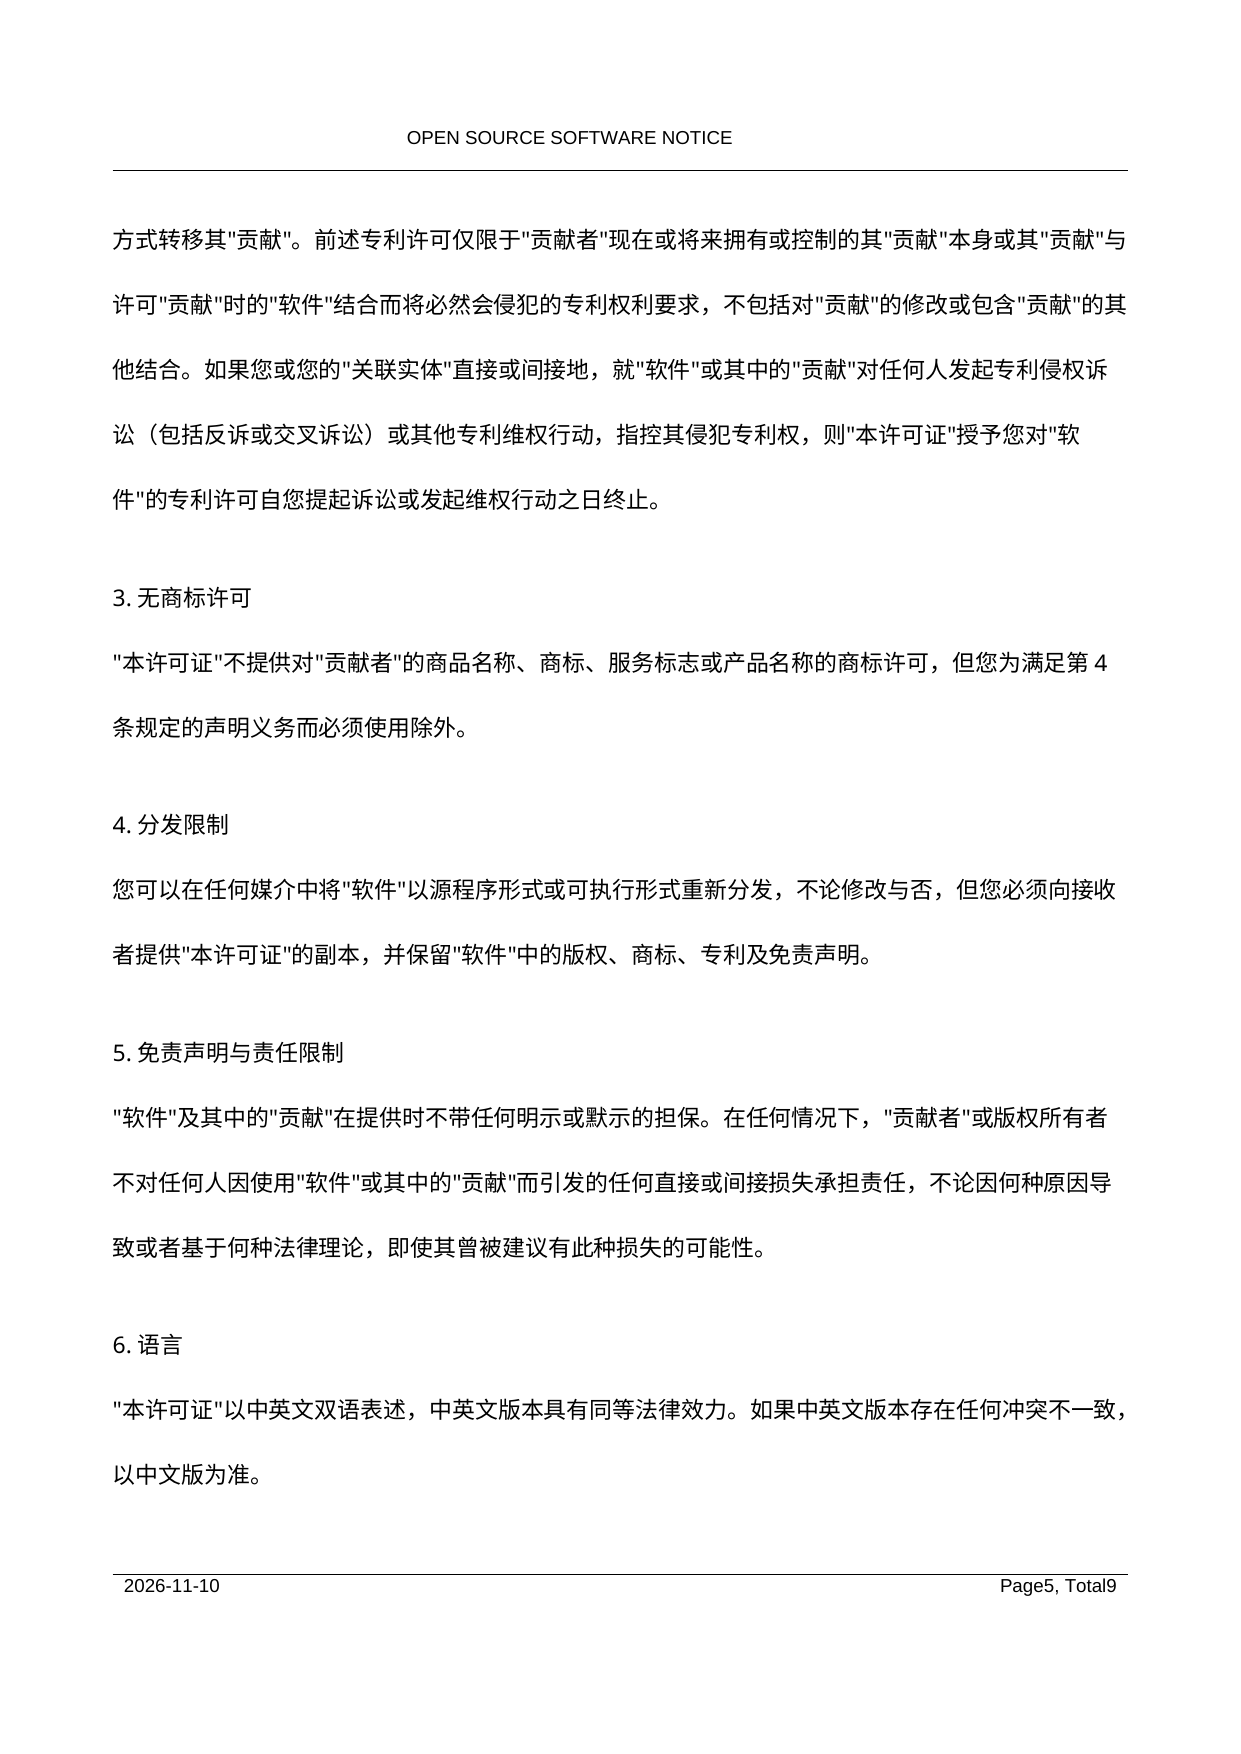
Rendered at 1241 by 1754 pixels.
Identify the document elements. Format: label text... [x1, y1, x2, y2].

text 您可以在任何媒介中将"软件"以源程序形式或可执行形式重新分发，不论修改与否，但您必须向接收者提供"本许可证"的副本，并保留"软件"中的版权、商标、专利及免责声明。 [112, 856, 1128, 986]
text "本许可证"以中英文双语表述，中英文版本具有同等法律效力。如果中英文版本存在任何冲突不一致，以中文版为准。 [112, 1376, 1128, 1506]
text 5. 免责声明与责任限制 [112, 1019, 1128, 1084]
text 6. 语言 [112, 1311, 1128, 1376]
text 3. 无商标许可 [112, 564, 1128, 629]
text "本许可证"不提供对"贡献者"的商品名称、商标、服务标志或产品名称的商标许可，但您为满足第4条规定的声明义务而必须使用除外。 [112, 629, 1128, 759]
text "软件"及其中的"贡献"在提供时不带任何明示或默示的担保。在任何情况下，"贡献者"或版权所有者不对任何人因使用"软件"或其中的"贡献"而引发的任何直接或间接损失承担责任，不论因何种原因导致或者基于何种法律理论，即使其曾被建议有此种损失的可能性。 [112, 1084, 1128, 1279]
text 4. 分发限制 [112, 791, 1128, 856]
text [112, 206, 1128, 531]
